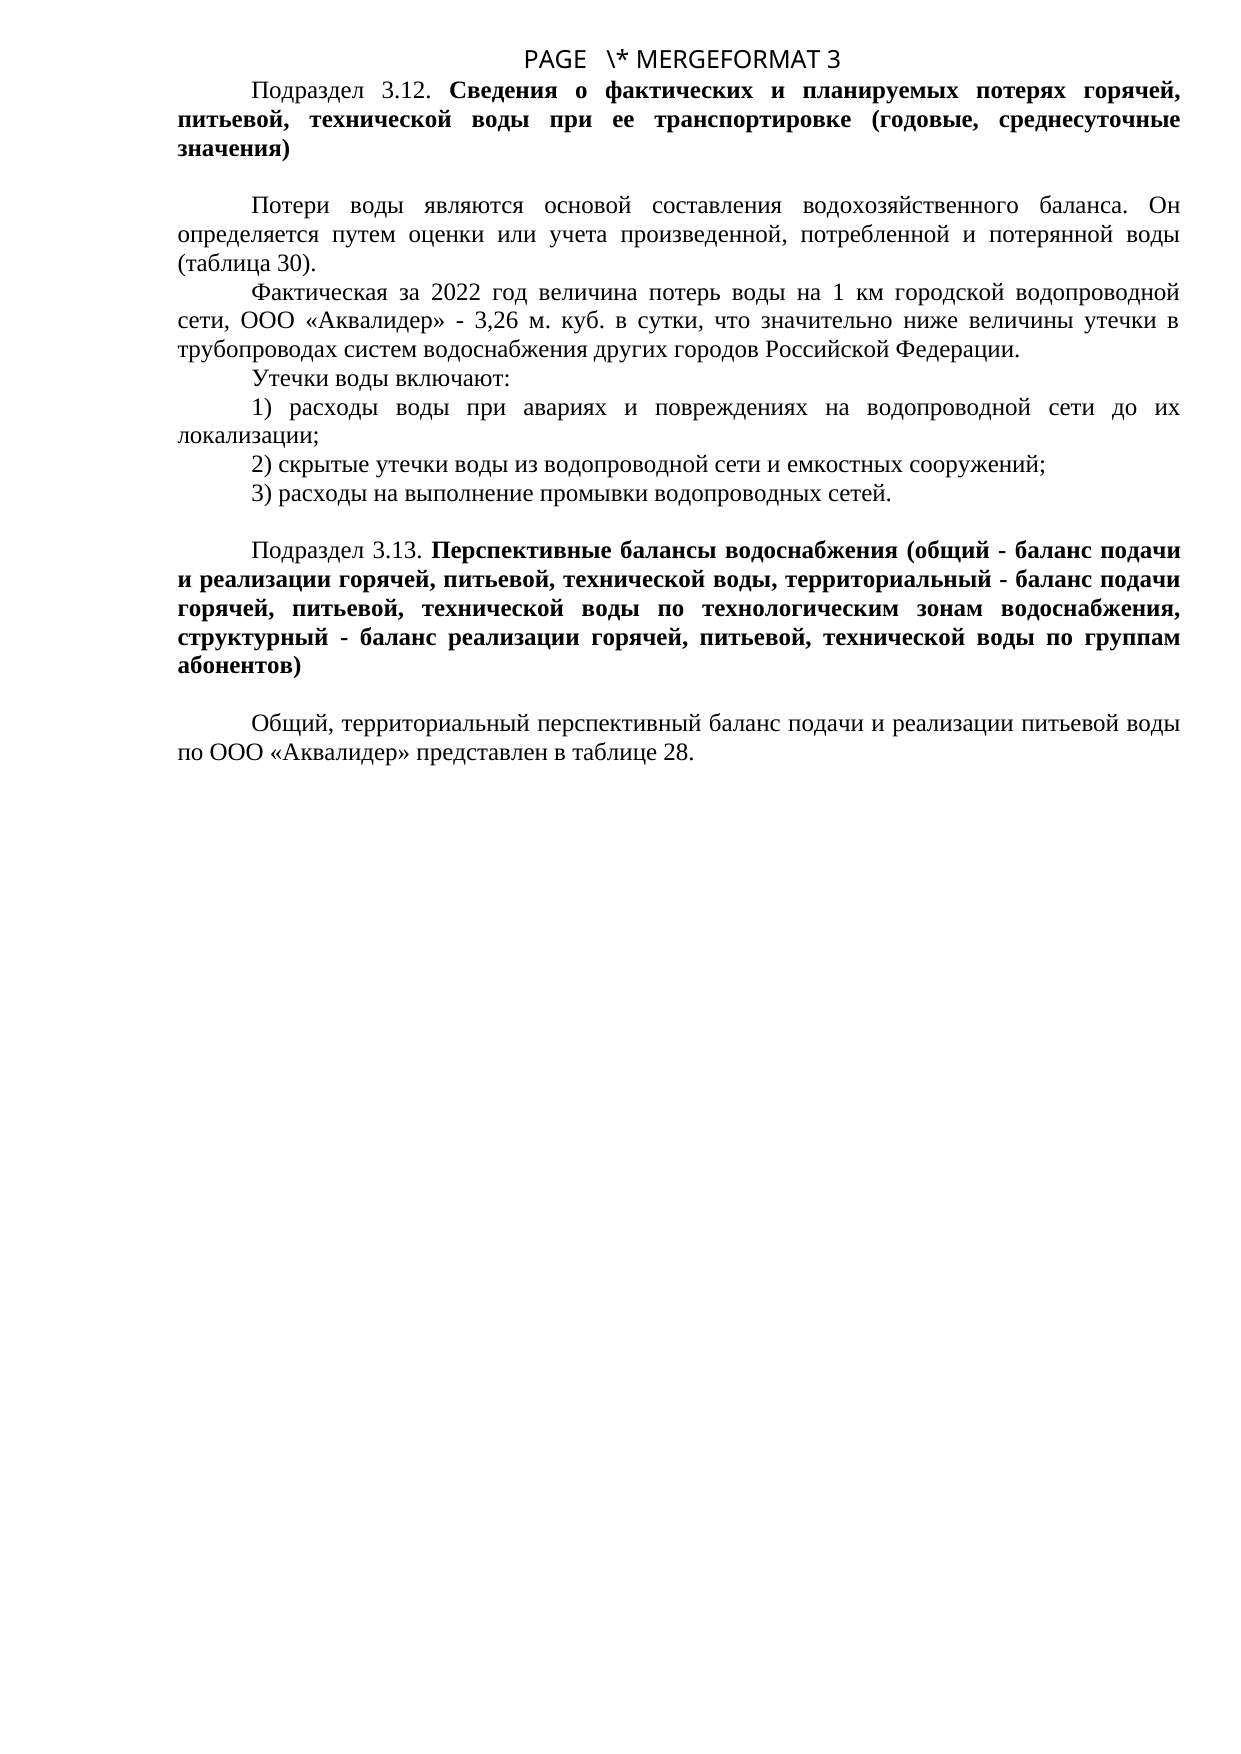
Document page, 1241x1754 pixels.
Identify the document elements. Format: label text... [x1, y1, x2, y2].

text Подраздел 3.12. Сведения о фактических и планируемых потерях горячей, питьевой, технической воды при ее транспортировке (годовые, среднесуточные значения) [177, 75, 1181, 162]
text Подраздел 3.13. Перспективные балансы водоснабжения (общий - баланс подачи и реализации горячей, питьевой, технической воды, территориальный - баланс подачи горячей, питьевой, технической воды по технологическим зонам водоснабжения, структурный - баланс реализации горячей, питьевой, технической воды по группам абонентов) [177, 535, 1181, 679]
text 2) скрытые утечки воды из водопроводной сети и емкостных сооружений; [177, 449, 1181, 478]
text 1) расходы воды при авариях и повреждениях на водопроводной сети до их локализации; [177, 392, 1181, 449]
text Утечки воды включают: [177, 363, 1181, 392]
text Фактическая за 2022 год величина потерь воды на 1 км городской водопроводной сети, ООО «Аквалидер» - 3,26 м. куб. в сутки, что значительно ниже величины утечки в трубопроводах систем водоснабжения других городов Российской Федерации. [177, 277, 1181, 363]
text Общий, территориальный перспективный баланс подачи и реализации питьевой воды по ООО «Аквалидер» представлен в таблице 28. [177, 708, 1181, 765]
text Потери воды являются основой составления водохозяйственного баланса. Он определяется путем оценки или учета произведенной, потребленной и потерянной воды (таблица 30). [177, 190, 1181, 277]
text 3) расходы на выполнение промывки водопроводных сетей. [177, 478, 1181, 507]
